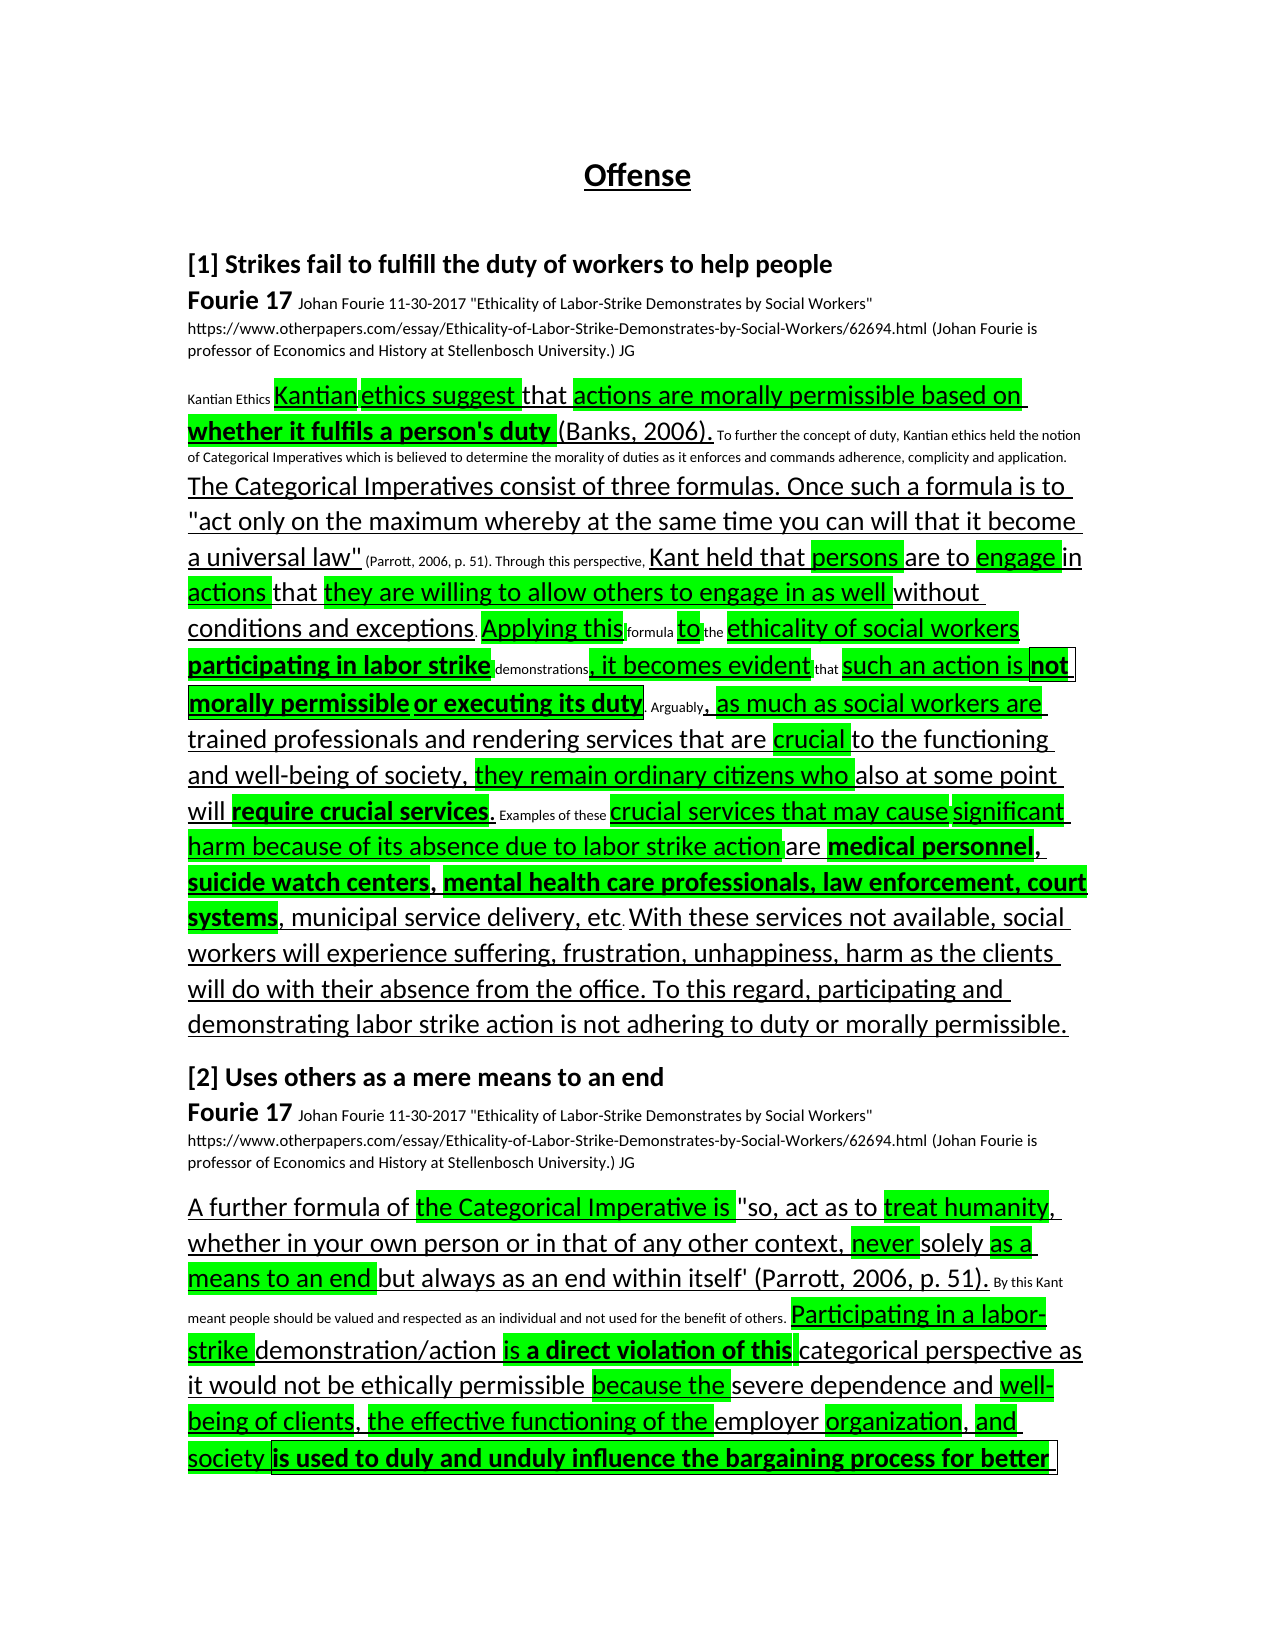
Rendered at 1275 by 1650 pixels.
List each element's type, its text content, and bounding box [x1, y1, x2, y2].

text Kantian Ethics Kantian ethics suggest that actions are morally permissible based on whether it fulfils a person's duty (Banks, 2006). To further the concept of duty, Kantian ethics held the notion of Categorical Imperatives which is believed to determine the morality of duties as it enforces and commands adherence, complicity and application. The Categorical Imperatives consist of three formulas. Once such a formula is to "act only on the maximum whereby at the same time you can will that it become a universal law" (Parrott, 2006, p. 51). Through this perspective, Kant held that persons are to engage in actions that they are willing to allow others to engage in as well without conditions and exceptions. Applying this formula to the ethicality of social workers participating in labor strike demonstrations, it becomes evident that such an action is not morally permissible or executing its duty. Arguably, as much as social workers are trained professionals and rendering services that are crucial to the functioning and well-being of society, they remain ordinary citizens who also at some point will require crucial services. Examples of these crucial services that may cause significant harm because of its absence due to labor strike action are medical personnel, suicide watch centers, mental health care professionals, law enforcement, court systems, municipal service delivery, etc. With these services not available, social workers will experience suffering, frustration, unhappiness, harm as the clients will do with their absence from the office. To this regard, participating and demonstrating labor strike action is not adhering to duty or morally permissible. [187, 894, 1087, 1041]
subtitle Offense [187, 154, 1087, 195]
text Fourie 17 Johan Fourie 11-30-2017 "Ethicality of Labor-Strike Demonstrates by Social Workers" https://www.otherpapers.com/essay/Ethicality-of-Labor-Strike-Demonstrates-by-Social-Workers/62694.html (Johan Fourie is professor of Economics and History at Stellenbosch University.) JG [187, 1095, 1087, 1172]
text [187, 1190, 1087, 1475]
subtitle [2] Uses others as a mere means to an end [187, 1060, 1087, 1093]
text Kantian Ethics Kantian ethics suggest that actions are morally permissible based on whether it fulfils a person's duty (Banks, 2006). To further the concept of duty, Kantian ethics held the notion of Categorical Imperatives which is believed to determine the morality of duties as it enforces and commands adherence, complicity and application. The Categorical Imperatives consist of three formulas. Once such a formula is to "act only on the maximum whereby at the same time you can will that it become a universal law" (Parrott, 2006, p. 51). Through this perspective, Kant held that persons are to engage in actions that they are willing to allow others to engage in as well without conditions and exceptions. Applying this formula to the ethicality of social workers participating in labor strike demonstrations, it becomes evident that such an action is not morally permissible or executing its duty. Arguably, as much as social workers are trained professionals and rendering services that are crucial to the functioning and well-being of society, they remain ordinary citizens who also at some point will require crucial services. Examples of these crucial services that may cause significant harm because of its absence due to labor strike action are medical personnel, suicide watch centers, mental health care professionals, law enforcement, court systems, municipal service delivery, etc. With these services not available, social workers will experience suffering, frustration, unhappiness, harm as the clients will do with their absence from the office. To this regard, participating and demonstrating labor strike action is not adhering to duty or morally permissible. [187, 378, 1087, 893]
text Fourie 17 Johan Fourie 11-30-2017 "Ethicality of Labor-Strike Demonstrates by Social Workers" https://www.otherpapers.com/essay/Ethicality-of-Labor-Strike-Demonstrates-by-Social-Workers/62694.html (Johan Fourie is professor of Economics and History at Stellenbosch University.) JG [187, 283, 1087, 360]
subtitle [1] Strikes fail to fulfill the duty of workers to help people [187, 248, 1087, 281]
